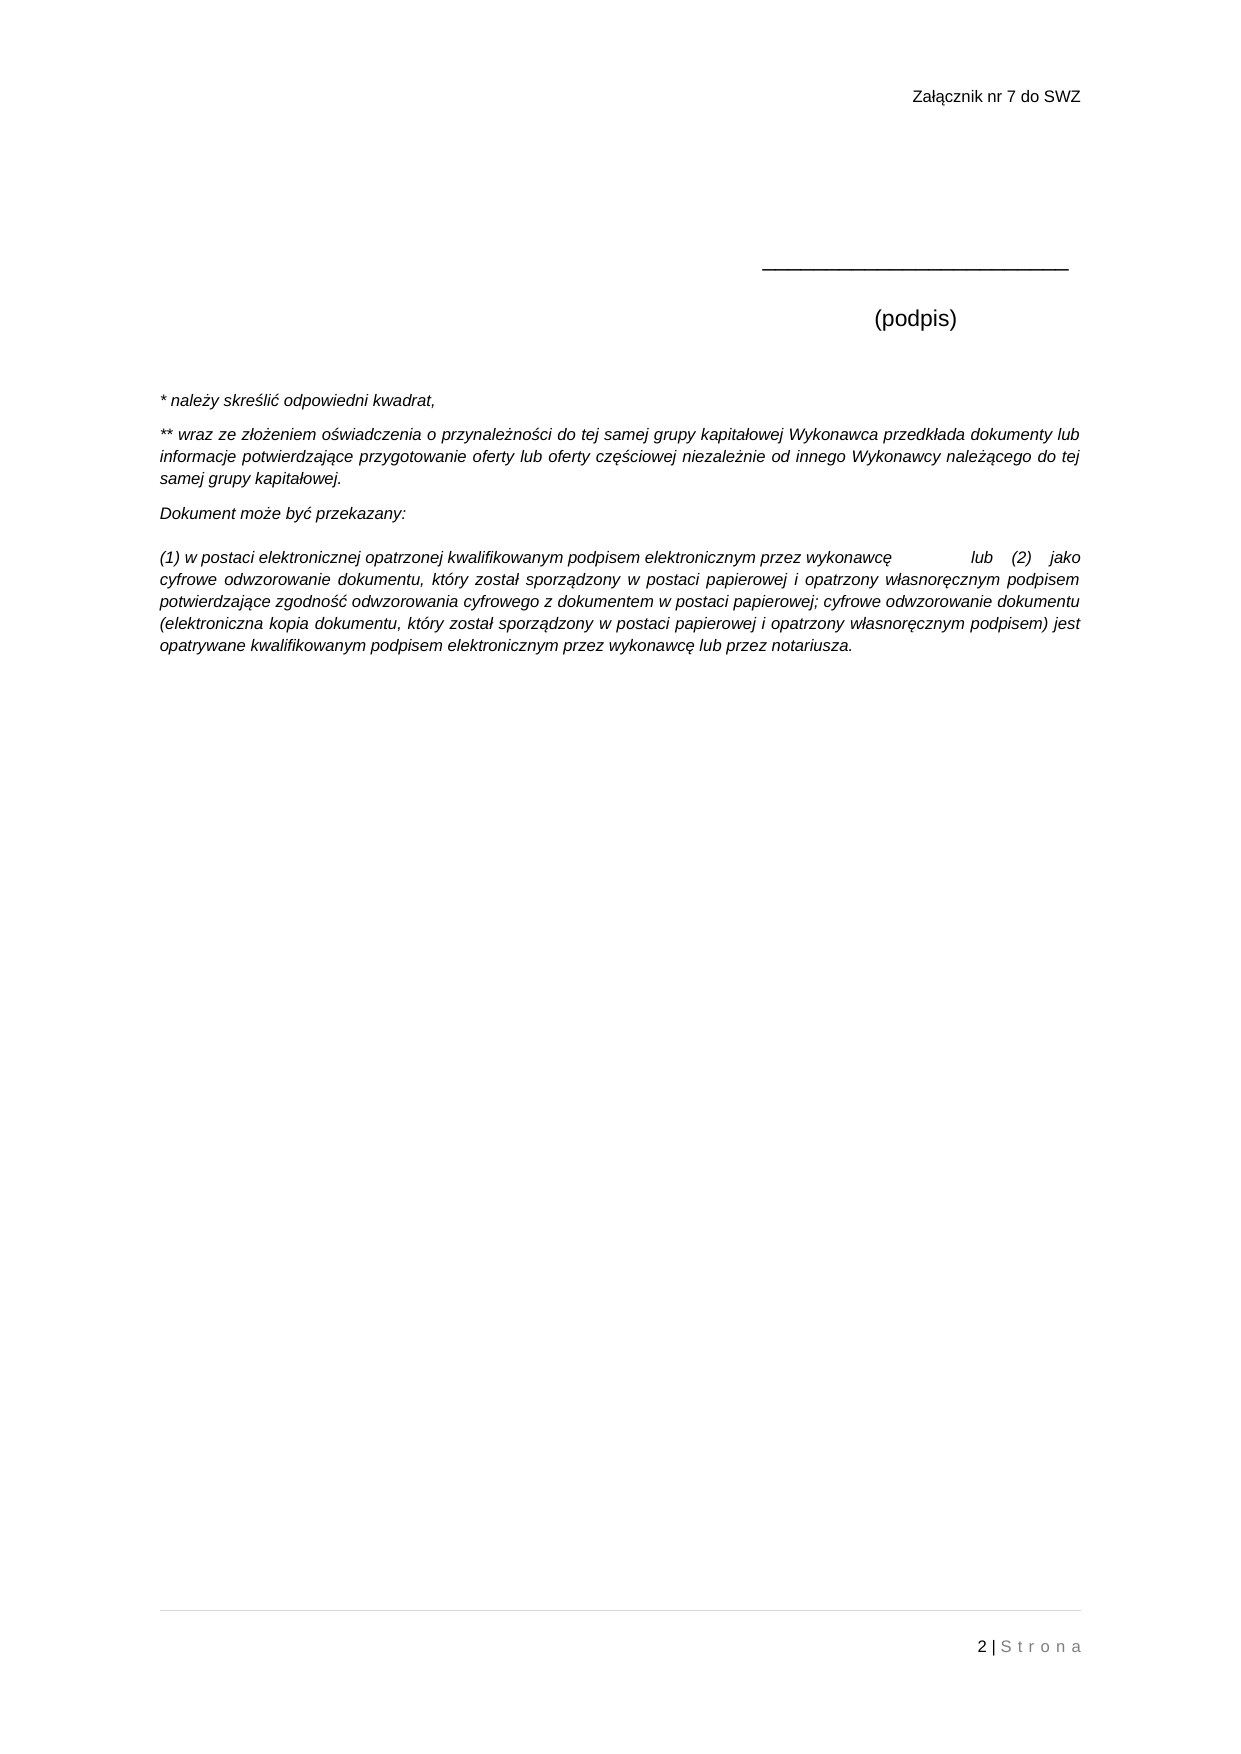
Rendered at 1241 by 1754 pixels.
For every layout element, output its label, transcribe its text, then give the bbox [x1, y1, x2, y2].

text ** wraz ze złożeniem oświadczenia o przynależności do tej samej grupy kapitałowej Wykonawca przedkłada dokumenty lub informacje potwierdzające przygotowanie oferty lub oferty częściowej niezależnie od innego Wykonawcy należącego do tej samej grupy kapitałowej. [159, 425, 1081, 488]
text * należy skreślić odpowiedni kwadrat, [159, 391, 1081, 410]
text Dokument może być przekazany: (1) w postaci elektronicznej opatrzonej kwalifikowanym podpisem elektronicznym przez wykonawcę lub (2) jako cyfrowe odwzorowanie dokumentu, który został sporządzony w postaci papierowej i opatrzony własnoręcznym podpisem potwierdzające zgodność odwzorowania cyfrowego z dokumentem w postaci papierowej; cyfrowe odwzorowanie dokumentu (elektroniczna kopia dokumentu, który został sporządzony w postaci papierowej i opatrzony własnoręcznym podpisem) jest opatrywane kwalifikowanym podpisem elektronicznym przez wykonawcę lub przez notariusza. [159, 504, 1081, 655]
text ________________________ (podpis) [750, 245, 1081, 332]
